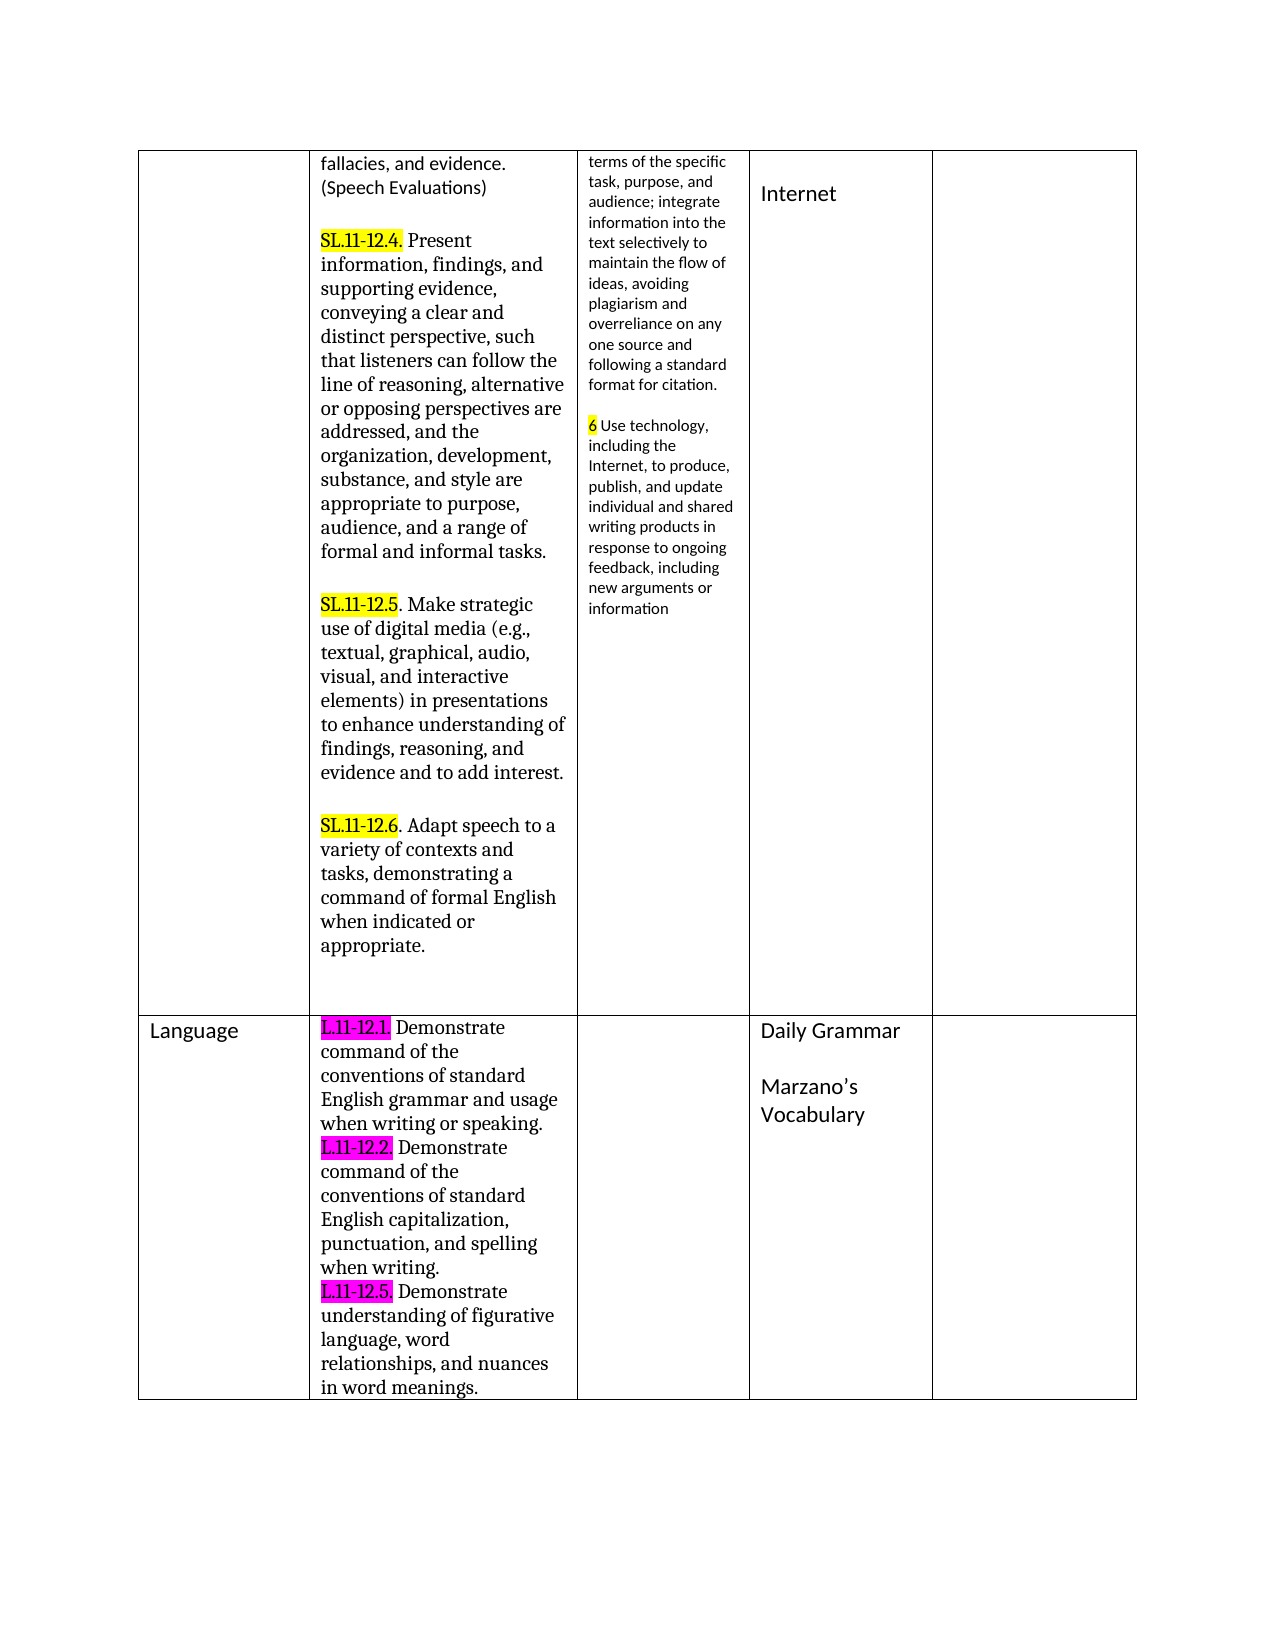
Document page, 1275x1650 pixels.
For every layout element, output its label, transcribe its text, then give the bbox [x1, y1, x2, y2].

table_cell [933, 1016, 1136, 1399]
table_cell [933, 151, 1136, 1015]
table_cell Language [139, 1016, 309, 1399]
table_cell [750, 151, 932, 1015]
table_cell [578, 151, 749, 1015]
table_cell [578, 1016, 749, 1399]
table_cell Daily Grammar Marzano’s Vocabulary [750, 1016, 932, 1399]
table_cell L.11-12.1. Demonstrate command of the conventions of standard English grammar and usage when writing or speaking. L.11-12.2. Demonstrate command of the conventions of standard English capitalization, punctuation, and spelling when writing. L.11-12.5. Demonstrate understanding of figurative language, word relationships, and nuances in word meanings. [310, 1016, 577, 1399]
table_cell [310, 151, 577, 1015]
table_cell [139, 151, 309, 1015]
